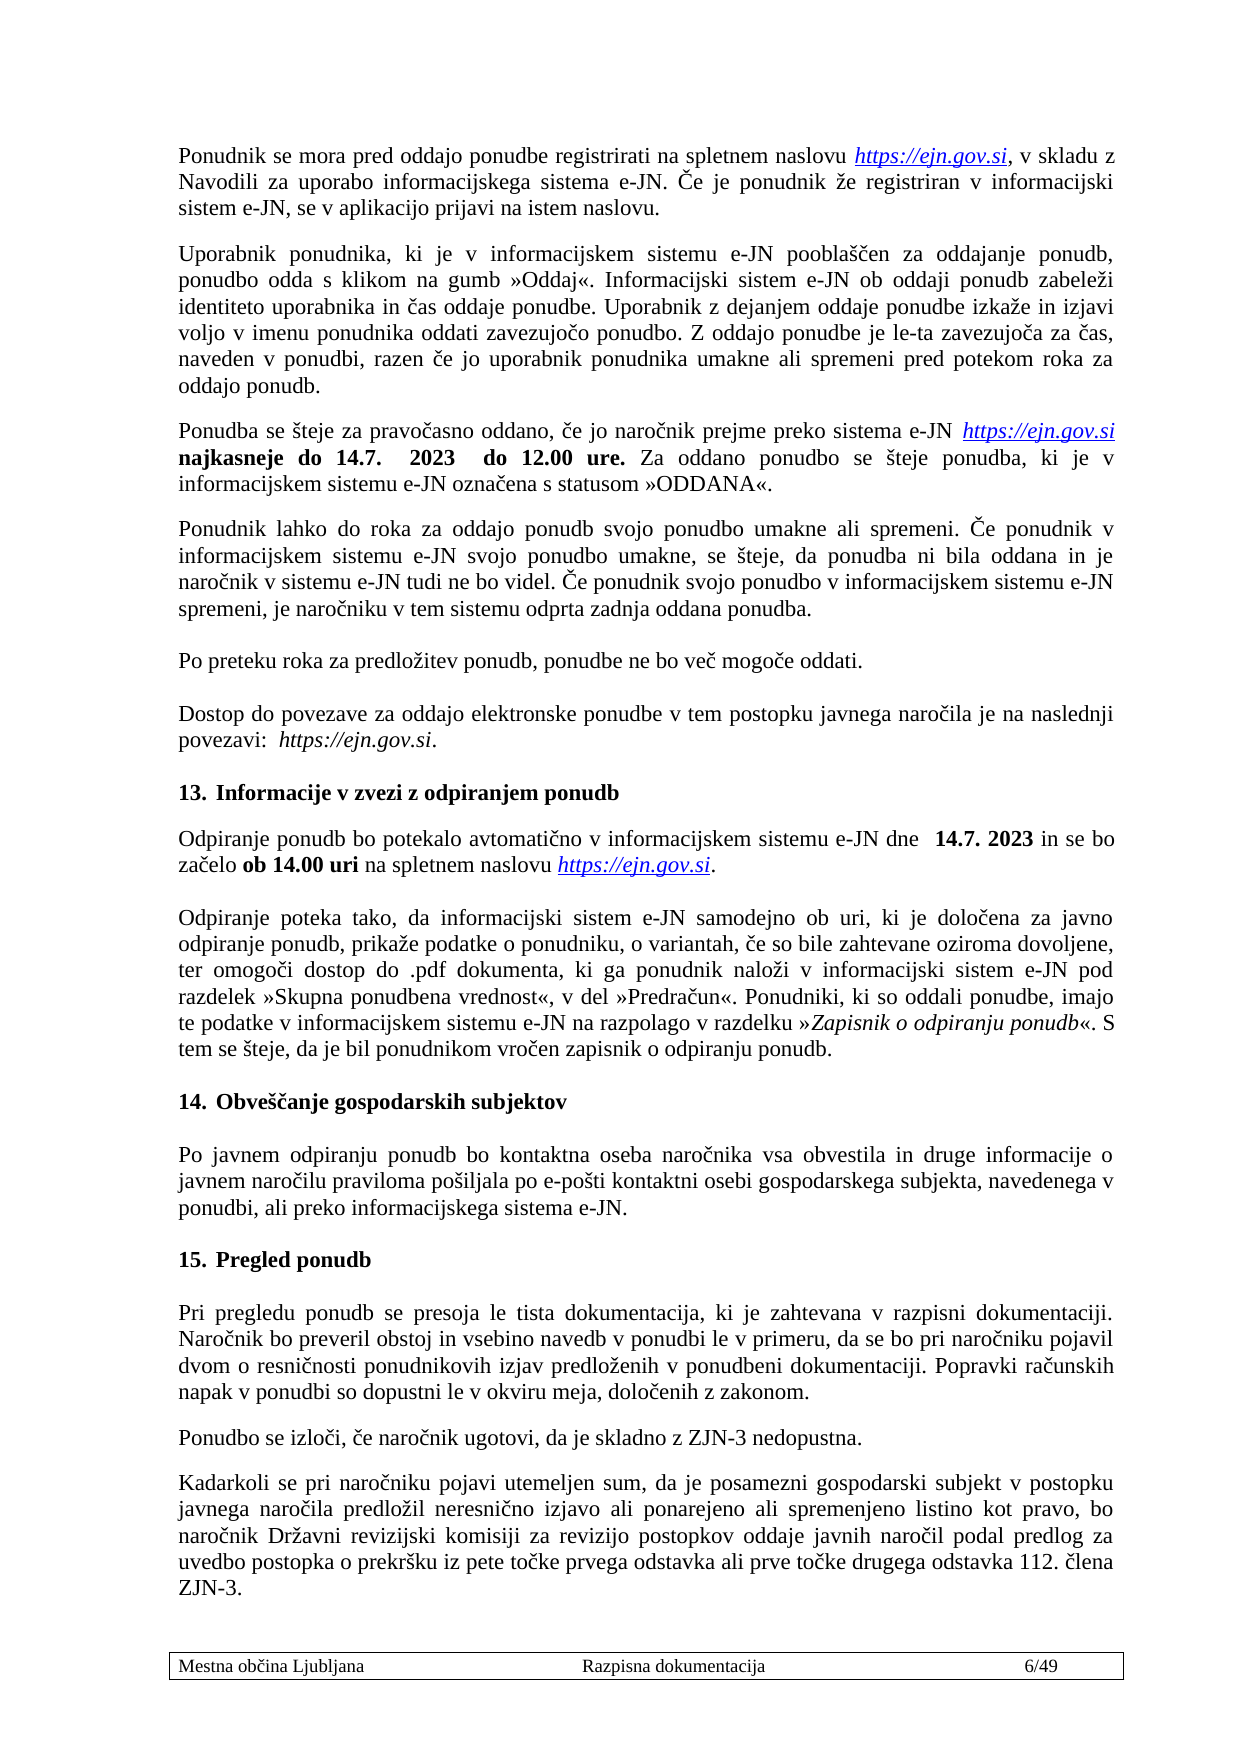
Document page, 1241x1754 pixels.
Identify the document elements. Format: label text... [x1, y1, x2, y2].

list Pregled ponudb [178, 1246, 1115, 1273]
text Pri pregledu ponudb se presoja le tista dokumentacija, ki je zahtevana v razpisni dokumentaciji. Naročnik bo preveril obstoj in vsebino navedb v ponudbi le v primeru, da se bo pri naročniku pojavil dvom o resničnosti ponudnikovih izjav predloženih v ponudbeni dokumentaciji. Popravki računskih napak v ponudbi so dopustni le v okviru meja, določenih z zakonom. [178, 1299, 1115, 1404]
list Obveščanje gospodarskih subjektov [178, 1088, 1115, 1114]
text Odpiranje ponudb bo potekalo avtomatično v informacijskem sistemu e-JN dne 14.7. 2023 in se bo začelo ob 14.00 uri na spletnem naslovu https://ejn.gov.si. [178, 824, 1115, 877]
text Ponudnik lahko do roka za oddajo ponudb svojo ponudbo umakne ali spremeni. Če ponudnik v informacijskem sistemu e-JN svojo ponudbo umakne, se šteje, da ponudba ni bila oddana in je naročnik v sistemu e-JN tudi ne bo videl. Če ponudnik svojo ponudbo v informacijskem sistemu e-JN spremeni, je naročniku v tem sistemu odprta zadnja oddana ponudba. [178, 516, 1115, 621]
text Uporabnik ponudnika, ki je v informacijskem sistemu e-JN pooblaščen za oddajanje ponudb, ponudbo odda s klikom na gumb »Oddaj«. Informacijski sistem e-JN ob oddaji ponudb zabeleži identiteto uporabnika in čas oddaje ponudbe. Uporabnik z dejanjem oddaje ponudbe izkaže in izjavi voljo v imenu ponudnika oddati zavezujočo ponudbo. Z oddajo ponudbe je le-ta zavezujoča za čas, naveden v ponudbi, razen če jo uporabnik ponudnika umakne ali spremeni pred potekom roka za oddajo ponudb. [178, 240, 1115, 398]
text Ponudnik se mora pred oddajo ponudbe registrirati na spletnem naslovu https://ejn.gov.si, v skladu z Navodili za uporabo informacijskega sistema e-JN. Če je ponudnik že registriran v informacijski sistem e-JN, se v aplikacijo prijavi na istem naslovu. [178, 142, 1115, 221]
text Po preteku roka za predložitev ponudb, ponudbe ne bo več mogoče oddati. [178, 647, 1115, 674]
text Odpiranje poteka tako, da informacijski sistem e-JN samodejno ob uri, ki je določena za javno odpiranje ponudb, prikaže podatke o ponudniku, o variantah, če so bile zahtevane oziroma dovoljene, ter omogoči dostop do .pdf dokumenta, ki ga ponudnik naloži v informacijski sistem e-JN pod razdelek »Skupna ponudbena vrednost«, v del »Predračun«. Ponudniki, ki so oddali ponudbe, imajo te podatke v informacijskem sistemu e-JN na razpolago v razdelku »Zapisnik o odpiranju ponudb«. S tem se šteje, da je bil ponudnikom vročen zapisnik o odpiranju ponudb. [178, 904, 1115, 1062]
list Informacije v zvezi z odpiranjem ponudb [178, 779, 1115, 805]
text Ponudbo se izloči, če naročnik ugotovi, da je skladno z ZJN-3 nedopustna. [178, 1423, 1115, 1450]
text Kadarkoli se pri naročniku pojavi utemeljen sum, da je posamezni gospodarski subjekt v postopku javnega naročila predložil neresnično izjavo ali ponarejeno ali spremenjeno listino kot pravo, bo naročnik Državni revizijski komisiji za revizijo postopkov oddaje javnih naročil podal predlog za uvedbo postopka o prekršku iz pete točke prvega odstavka ali prve točke drugega odstavka 112. člena ZJN-3. [178, 1469, 1115, 1601]
text Po javnem odpiranju ponudb bo kontaktna oseba naročnika vsa obvestila in druge informacije o javnem naročilu praviloma pošiljala po e-pošti kontaktni osebi gospodarskega subjekta, navedenega v ponudbi, ali preko informacijskega sistema e-JN. [178, 1141, 1115, 1220]
text Ponudba se šteje za pravočasno oddano, če jo naročnik prejme preko sistema e-JN https://ejn.gov.si najkasneje do 14.7. 2023 do 12.00 ure. Za oddano ponudbo se šteje ponudba, ki je v informacijskem sistemu e-JN označena s statusom »ODDANA«. [178, 417, 1115, 496]
text Dostop do povezave za oddajo elektronske ponudbe v tem postopku javnega naročila je na naslednji povezavi: https://ejn.gov.si. [178, 700, 1115, 753]
